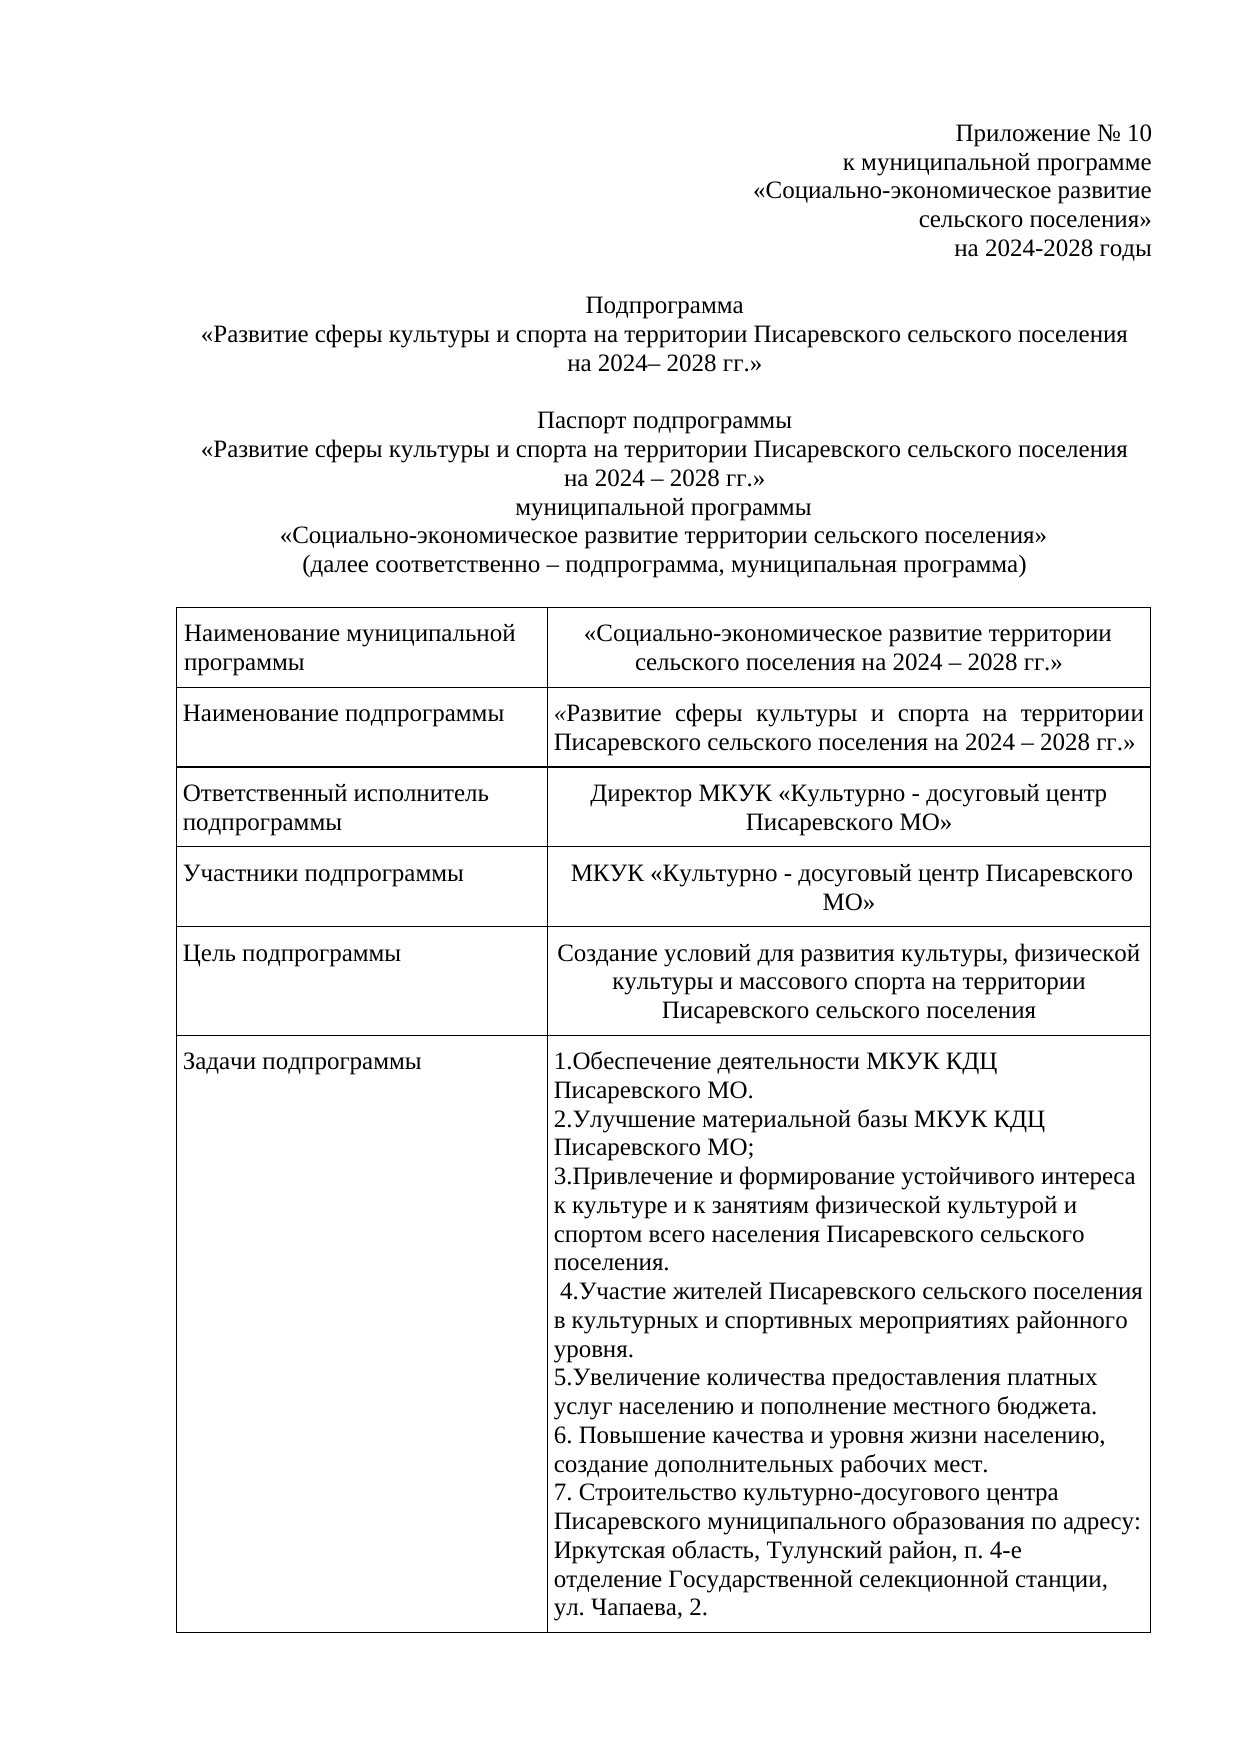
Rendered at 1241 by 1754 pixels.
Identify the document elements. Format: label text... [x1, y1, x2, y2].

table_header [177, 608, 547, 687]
text «Развитие сферы культуры и спорта на территории Писаревского сельского поселения [177, 319, 1152, 348]
text «Социально-экономическое развитие территории сельского поселения» [175, 521, 1152, 549]
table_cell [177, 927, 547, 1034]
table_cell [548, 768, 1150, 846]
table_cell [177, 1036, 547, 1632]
text на 2024 – 2028 гг.» [177, 463, 1152, 492]
text на 2024-2028 годы [177, 233, 1152, 262]
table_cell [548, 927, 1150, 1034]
text Приложение № 10 [118, 118, 1152, 147]
text Подпрограмма [177, 291, 1152, 319]
text муниципальной программы [175, 492, 1152, 521]
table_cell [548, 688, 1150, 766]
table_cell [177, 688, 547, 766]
text на 2024– 2028 гг.» [177, 348, 1152, 377]
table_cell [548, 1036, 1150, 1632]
text сельского поселения» [177, 204, 1152, 233]
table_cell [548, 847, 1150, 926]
text (далее соответственно – подпрограмма, муниципальная программа) [177, 549, 1152, 578]
text «Развитие сферы культуры и спорта на территории Писаревского сельского поселения [177, 434, 1152, 463]
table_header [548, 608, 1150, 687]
text «Социально-экономическое развитие [177, 176, 1152, 204]
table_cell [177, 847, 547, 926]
text Паспорт подпрограммы [177, 406, 1152, 434]
text к муниципальной программе [177, 147, 1152, 176]
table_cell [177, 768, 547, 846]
